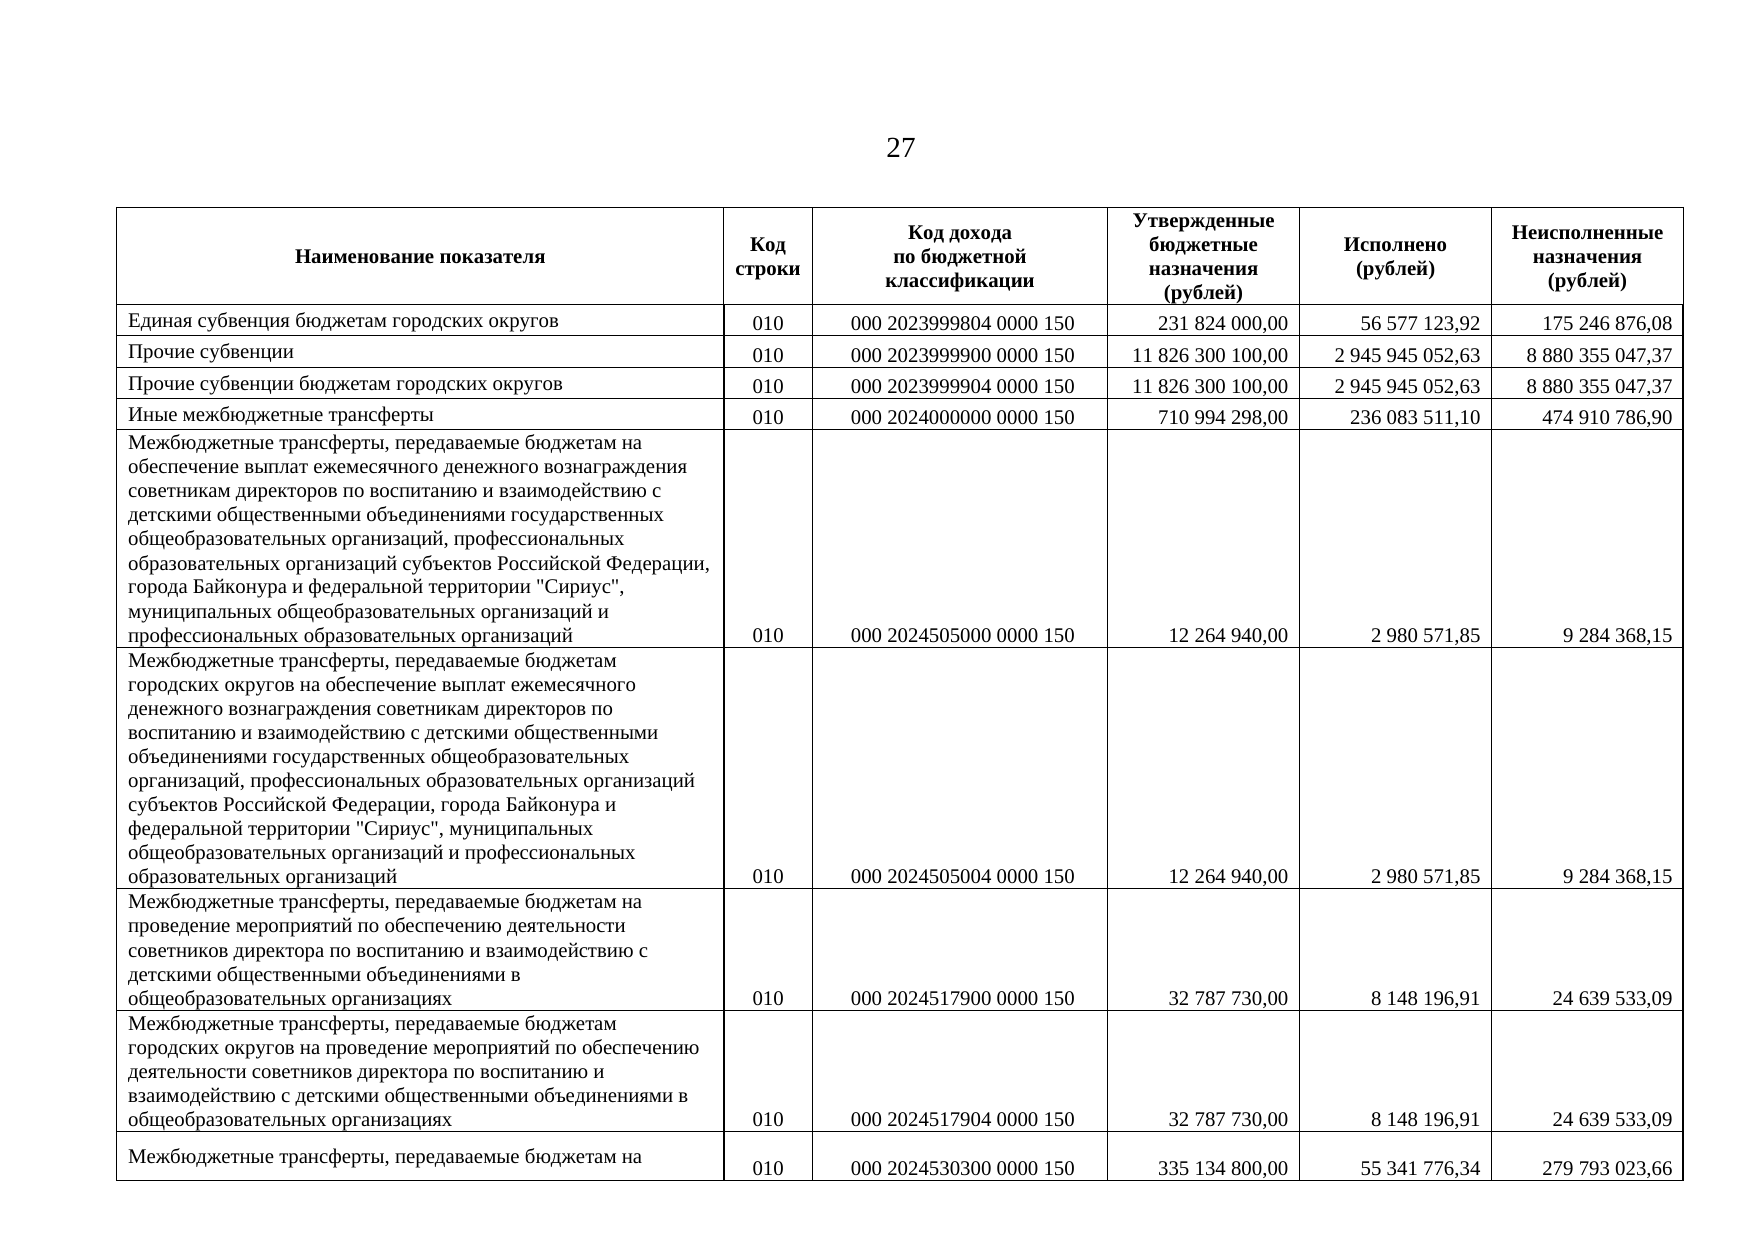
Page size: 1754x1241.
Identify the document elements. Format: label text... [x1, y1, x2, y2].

table_cell 000 2023999904 0000 150 [813, 368, 1107, 398]
table_cell 32 787 730,00 [1108, 1011, 1299, 1131]
table_cell Межбюджетные трансферты, передаваемые бюджетам на обеспечение выплат ежемесячного денежного вознаграждения советникам директоров по воспитанию и взаимодействию с детскими общественными объединениями государственных общеобразовательных организаций, профессиональных образовательных организаций субъектов Российской Федерации, города Байконура и федеральной территории "Сириус", муниципальных общеобразовательных организаций и профессиональных образовательных организаций [117, 430, 723, 647]
table_cell Межбюджетные трансферты, передаваемые бюджетам городских округов на обеспечение выплат ежемесячного денежного вознаграждения советникам директоров по воспитанию и взаимодействию с детскими общественными объединениями государственных общеобразовательных организаций, профессиональных образовательных организаций субъектов Российской Федерации, города Байконура и федеральной территории "Сириус", муниципальных общеобразовательных организаций и профессиональных образовательных организаций [117, 648, 723, 888]
table_cell 8 148 196,91 [1300, 889, 1491, 1010]
table_cell 11 826 300 100,00 [1108, 368, 1299, 398]
table_cell 8 880 355 047,37 [1492, 368, 1682, 398]
table_cell 474 910 786,90 [1492, 399, 1682, 429]
table_cell 8 148 196,91 [1300, 1011, 1491, 1131]
table_cell 24 639 533,09 [1492, 1011, 1682, 1131]
table_cell Межбюджетные трансферты, передаваемые бюджетам на проведение мероприятий по обеспечению деятельности советников директора по воспитанию и взаимодействию с детскими общественными объединениями в общеобразовательных организациях [117, 889, 723, 1010]
table_cell Межбюджетные трансферты, передаваемые бюджетам городских округов на проведение мероприятий по обеспечению деятельности советников директора по воспитанию и взаимодействию с детскими общественными объединениями в общеобразовательных организациях [117, 1011, 723, 1131]
table_cell 010 [725, 1011, 812, 1131]
table_cell 9 284 368,15 [1492, 430, 1682, 647]
table_cell 2 980 571,85 [1300, 430, 1491, 647]
table_cell 231 824 000,00 [1108, 305, 1299, 335]
table_cell 010 [725, 399, 812, 429]
table_header Код дохода по бюджетной классификации [813, 208, 1107, 304]
table_cell 010 [725, 889, 812, 1010]
table_cell 000 2024505000 0000 150 [813, 430, 1107, 647]
table_cell 9 284 368,15 [1492, 648, 1682, 888]
table_header Утвержденные бюджетные назначения (рублей) [1108, 208, 1299, 304]
table_header Код строки [724, 208, 812, 304]
table_cell 000 2023999900 0000 150 [813, 336, 1107, 367]
table_cell 12 264 940,00 [1108, 648, 1299, 888]
table_cell 56 577 123,92 [1300, 305, 1491, 335]
table_cell 010 [725, 1132, 812, 1180]
table_cell 2 945 945 052,63 [1300, 368, 1491, 398]
table_cell 010 [725, 368, 812, 398]
table_cell 279 793 023,66 [1492, 1132, 1682, 1180]
table_cell Прочие субвенции [117, 336, 723, 367]
table_cell 335 134 800,00 [1108, 1132, 1299, 1180]
table_cell 24 639 533,09 [1492, 889, 1682, 1010]
table_cell 000 2024517904 0000 150 [813, 1011, 1107, 1131]
table_cell 000 2024505004 0000 150 [813, 648, 1107, 888]
table_cell 010 [725, 305, 812, 335]
table_cell 32 787 730,00 [1108, 889, 1299, 1010]
table_cell 2 980 571,85 [1300, 648, 1491, 888]
table_cell Единая субвенция бюджетам городских округов [117, 305, 723, 335]
table_header Исполнено (рублей) [1300, 208, 1491, 304]
table_cell 000 2024000000 0000 150 [813, 399, 1107, 429]
table_cell 8 880 355 047,37 [1492, 336, 1682, 367]
table_cell 010 [725, 648, 812, 888]
table_header Наименование показателя [117, 208, 723, 304]
table_cell 236 083 511,10 [1300, 399, 1491, 429]
table_cell 000 2024530300 0000 150 [813, 1132, 1107, 1180]
table_cell Прочие субвенции бюджетам городских округов [117, 368, 723, 398]
table_cell 12 264 940,00 [1108, 430, 1299, 647]
table_cell 000 2024517900 0000 150 [813, 889, 1107, 1010]
table_cell 2 945 945 052,63 [1300, 336, 1491, 367]
table_cell Иные межбюджетные трансферты [117, 399, 723, 429]
table_cell 710 994 298,00 [1108, 399, 1299, 429]
table_cell 000 2023999804 0000 150 [813, 305, 1107, 335]
table_cell 175 246 876,08 [1492, 305, 1682, 335]
table_header Неисполненные назначения (рублей) [1492, 208, 1683, 304]
table_cell 010 [725, 336, 812, 367]
table_cell 010 [725, 430, 812, 647]
table_cell 11 826 300 100,00 [1108, 336, 1299, 367]
table_cell 55 341 776,34 [1300, 1132, 1491, 1180]
